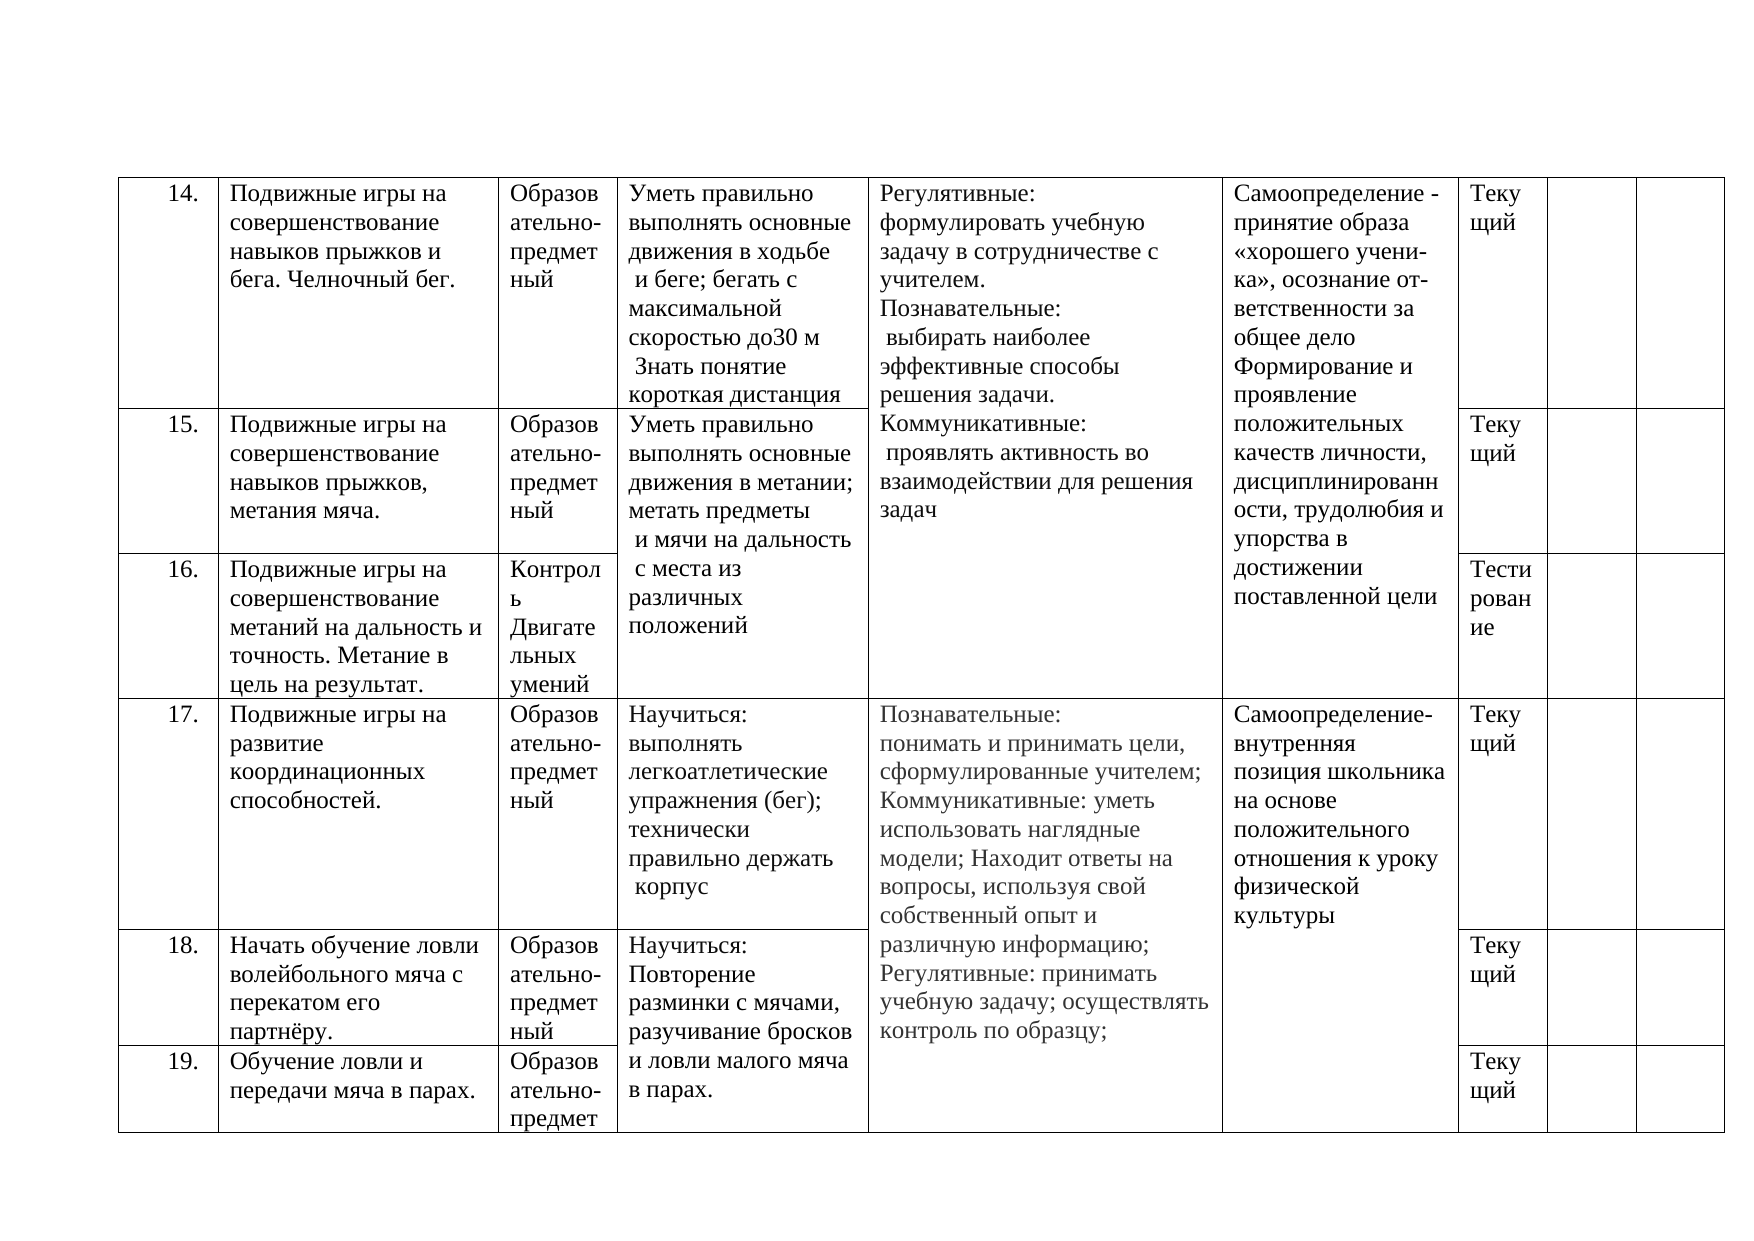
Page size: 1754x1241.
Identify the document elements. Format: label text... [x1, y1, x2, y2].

table_cell Познавательные: понимать и принимать цели, сформулированные учителем; Коммуникативные: уметь использовать наглядные модели; Находит ответы на вопросы, используя свой собственный опыт и различную информацию; Регулятивные: принимать учебную задачу; осуществлять контроль по образцу; [869, 699, 1222, 1132]
table_cell [1548, 1046, 1636, 1132]
table_cell Текущий [1459, 409, 1547, 553]
table_cell Уметь правильно выполнять основные движения в ходьбе и беге; бегать с максимальной скоростью до30 м Знать понятие короткая дистанция [618, 178, 868, 408]
table_cell Текущий [1459, 930, 1547, 1045]
table_cell Самоопределение-внутренняя позиция школьника на основе положительного отношения к уроку физической культуры [1223, 699, 1458, 1132]
table_cell Начать обучение ловли волейбольного мяча с перекатом его партнёру. [219, 930, 498, 1045]
table_cell Уметь правильно выполнять основные движения в метании; метать предметы и мячи на дальность с места из различных положений [618, 409, 868, 698]
table_cell [1548, 409, 1636, 553]
table_cell [119, 1046, 218, 1132]
table_cell [119, 178, 218, 408]
table_cell Подвижные игры на совершенствование метаний на дальность и точность. Метание в цель на результат. [219, 554, 498, 698]
table_cell Регулятивные: формулировать учебную задачу в сотрудничестве с учителем. Познавательные: выбирать наиболее эффективные способы решения задачи. Коммуникативные: проявлять активность во взаимодействии для решения задач [869, 178, 1222, 698]
table_cell Образовательно-предметный [499, 409, 617, 553]
table_cell [1548, 699, 1636, 929]
table_cell Образовательно-предметный [499, 930, 617, 1045]
table_cell Образовательно-предметный [499, 178, 617, 408]
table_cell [219, 1046, 498, 1132]
table_cell Текущий [1459, 178, 1547, 408]
table_cell Подвижные игры на совершенствование навыков прыжков, метания мяча. [219, 409, 498, 553]
table_cell [119, 554, 218, 698]
table_cell [119, 930, 218, 1045]
table_cell [119, 699, 218, 929]
table_cell [1548, 930, 1636, 1045]
table_cell Тестирование [1459, 554, 1547, 698]
table_cell Контроль Двигательных умений [499, 554, 617, 698]
table_cell [1637, 699, 1724, 929]
table_cell [1637, 554, 1724, 698]
table_cell Текущий [1459, 1046, 1547, 1132]
table_cell Подвижные игры на развитие координационных способностей. [219, 699, 498, 929]
table_cell Образовательно-предметный [499, 699, 617, 929]
table_cell Научиться: Повторение разминки с мячами, разучивание бросков и ловли малого мяча в парах. [618, 930, 868, 1132]
table_cell [1637, 1046, 1724, 1132]
table_cell Подвижные игры на совершенствование навыков прыжков и бега. Челночный бег. [219, 178, 498, 408]
table_cell Текущий [1459, 699, 1547, 929]
table_cell Самоопределение - принятие образа «хорошего ученика», осознание ответственности за общее дело Формирование и проявление положительных качеств личности, дисциплинированности, трудолюбия и упорства в достижении поставленной цели [1223, 178, 1458, 698]
table_cell [1548, 178, 1636, 408]
table_cell Научиться: выполнять легкоатлетические упражнения (бег); технически правильно держать корпус [618, 699, 868, 929]
table_cell [1637, 178, 1724, 408]
table_cell [119, 409, 218, 553]
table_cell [499, 1046, 617, 1132]
table_cell [1548, 554, 1636, 698]
table_cell [1637, 930, 1724, 1045]
table_cell [1637, 409, 1724, 553]
